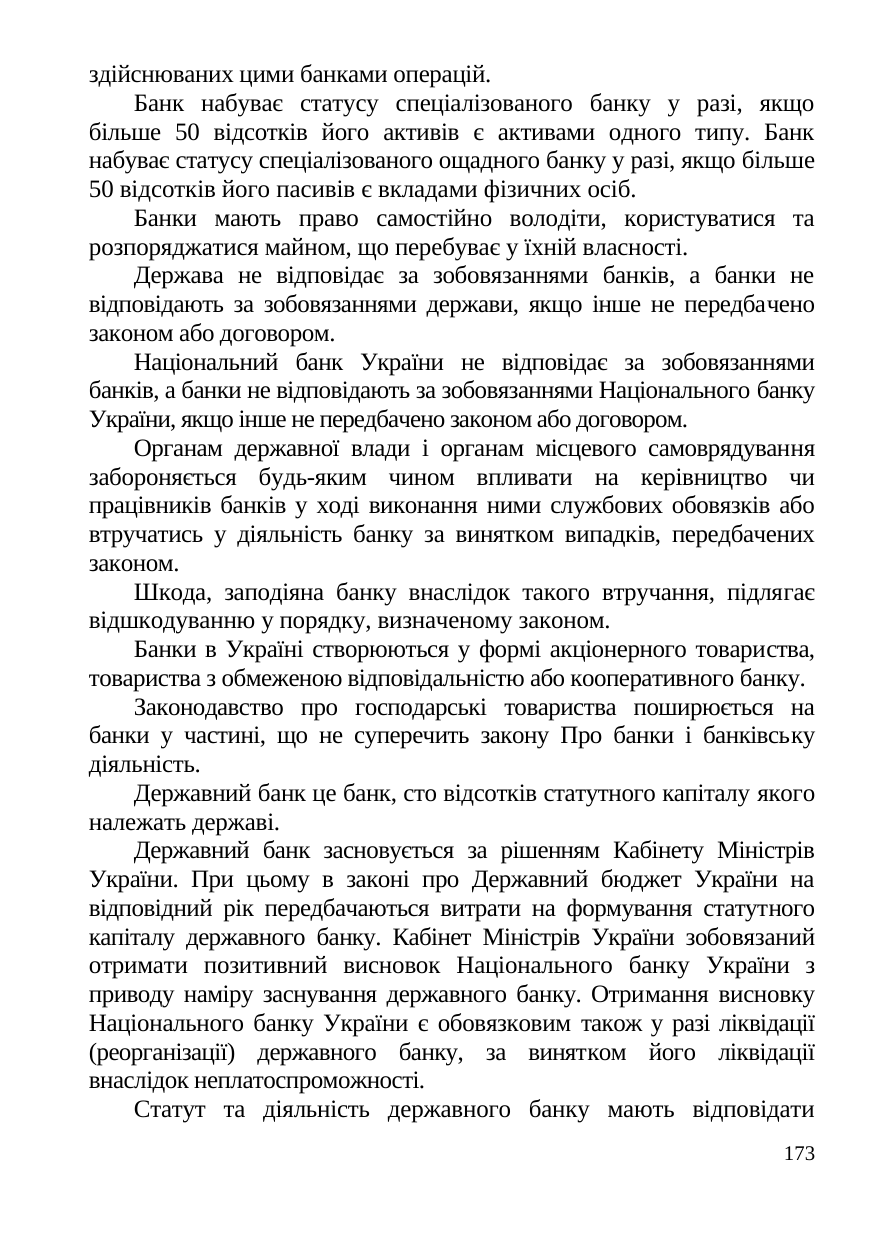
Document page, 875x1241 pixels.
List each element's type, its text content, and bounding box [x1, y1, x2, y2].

text Банк набуває статусу спеціалізованого банку у разі, якщо більше 50 відсотків його активів є активами одного типу. Банк набуває статусу спеціалізованого ощадного банку у разі, якщо більше 50 відсотків його пасивів є вкладами фізичних осіб. [89, 88, 815, 203]
text Державний банк засновується за рішенням Кабінету Міністрів України. При цьому в законі про Державний бюджет України на відповідний рік передбачаються витрати на формування статутного капіталу державного банку. Кабінет Міністрів України зобовязаний отримати позитивний висновок Національного банку України з приводу наміру заснування державного банку. Отримання висновку Національного банку України є обовязковим також у разі ліквідації (реорганізації) державного банку, за винятком його ліквідації внаслідок неплатоспроможності. [89, 835, 815, 1094]
text Держава не відповідає за зобовязаннями банків, а банки не відповідають за зобовязаннями держави, якщо інше не передбачено законом або договором. [89, 260, 815, 347]
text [89, 59, 815, 88]
text Національний банк України не відповідає за зобовязаннями банків, а банки не відповідають за зобовязаннями Національного банку України, якщо інше не передбачено законом або договором. [89, 347, 815, 433]
text Шкода, заподіяна банку внаслідок такого втручання, підлягає відшкодуванню у порядку, визначеному законом. [89, 577, 815, 634]
text Державний банк це банк, сто відсотків статутного капіталу якого належать державі. [89, 778, 815, 835]
text Банки мають право самостійно володіти, користуватися та розпоряджатися майном, що перебуває у їхній власності. [89, 203, 815, 260]
text Законодавство про господарські товариства поширюється на банки у частині, що не суперечить закону Про банки і банківську діяльність. [89, 692, 815, 778]
text Органам державної влади і органам місцевого самоврядування забороняється будь-яким чином впливати на керівництво чи працівників банків у ході виконання ними службових обовязків або втручатись у діяльність банку за винятком випадків, передбачених законом. [89, 433, 815, 577]
text Банки в Україні створюються у формі акціонерного товариства, товариства з обмеженою відповідальністю або кооперативного банку. [89, 634, 815, 692]
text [89, 1094, 815, 1123]
